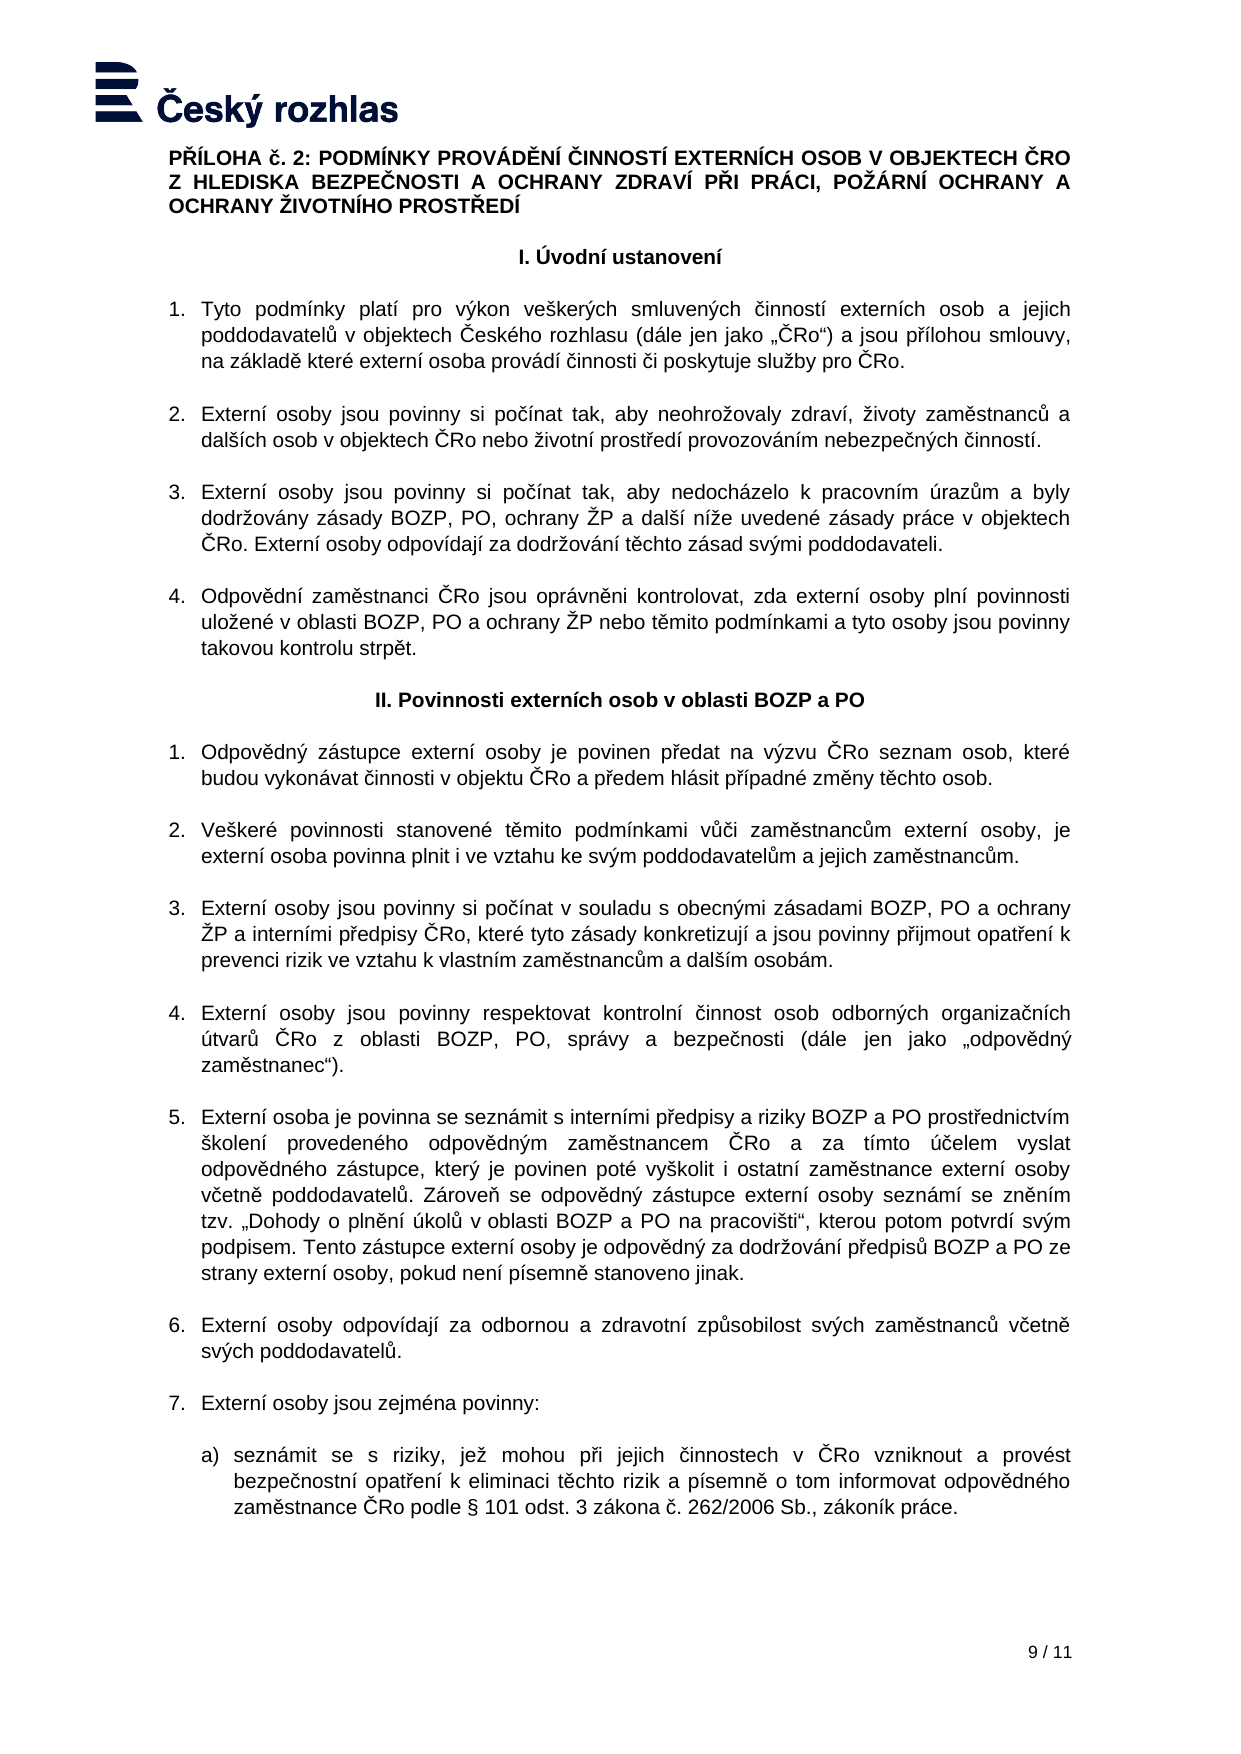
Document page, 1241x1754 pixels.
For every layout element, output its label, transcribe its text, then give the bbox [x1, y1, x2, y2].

text PŘÍLOHA č. 2: PODMÍNKY PROVÁDĚNÍ ČINNOSTÍ EXTERNÍCH OSOB V OBJEKTECH ČRO Z HLEDISKA BEZPEČNOSTI A OCHRANY ZDRAVÍ PŘI PRÁCI, POŽÁRNÍ OCHRANY A OCHRANY ŽIVOTNÍHO PROSTŘEDÍ [168, 146, 1072, 218]
list Externí osoby odpovídají za odbornou a zdravotní způsobilost svých zaměstnanců včetně svých poddodavatelů. [168, 1312, 1072, 1364]
list Externí osoby jsou zejména povinny: [168, 1390, 1072, 1416]
list Odpovědný zástupce externí osoby je povinen předat na výzvu ČRo seznam osob, které budou vykonávat činnosti v objektu ČRo a předem hlásit případné změny těchto osob. [168, 739, 1072, 791]
picture [95, 62, 398, 128]
list Externí osoba je povinna se seznámit s interními předpisy a riziky BOZP a PO prostřednictvím školení provedeného odpovědným zaměstnancem ČRo a za tímto účelem vyslat odpovědného zástupce, který je povinen poté vyškolit i ostatní zaměstnance externí osoby včetně poddodavatelů. Zároveň se odpovědný zástupce externí osoby seznámí se zněním tzv. „Dohody o plnění úkolů v oblasti BOZP a PO na pracovišti“, kterou potom potvrdí svým podpisem. Tento zástupce externí osoby je odpovědný za dodržování předpisů BOZP a PO ze strany externí osoby, pokud není písemně stanoveno jinak. [168, 1103, 1072, 1286]
list Externí osoby jsou povinny respektovat kontrolní činnost osob odborných organizačních útvarů ČRo z oblasti BOZP, PO, správy a bezpečnosti (dále jen jako „odpovědný zaměstnanec“). [168, 999, 1072, 1077]
list Externí osoby jsou povinny si počínat v souladu s obecnými zásadami BOZP, PO a ochrany ŽP a interními předpisy ČRo, které tyto zásady konkretizují a jsou povinny přijmout opatření k prevenci rizik ve vztahu k vlastním zaměstnancům a dalším osobám. [168, 895, 1072, 973]
list Tyto podmínky platí pro výkon veškerých smluvených činností externích osob a jejich poddodavatelů v objektech Českého rozhlasu (dále jen jako „ČRo“) a jsou přílohou smlouvy, na základě které externí osoba provádí činnosti či poskytuje služby pro ČRo. [168, 296, 1072, 374]
subtitle Povinnosti externích osob v oblasti BOZP a PO [168, 687, 1072, 713]
list seznámit se s riziky, jež mohou při jejich činnostech v ČRo vzniknout a provést bezpečnostní opatření k eliminaci těchto rizik a písemně o tom informovat odpovědného zaměstnance ČRo podle § 101 odst. 3 zákona č. 262/2006 Sb., zákoník práce. [201, 1442, 1072, 1520]
list Veškeré povinnosti stanovené těmito podmínkami vůči zaměstnancům externí osoby, je externí osoba povinna plnit i ve vztahu ke svým poddodavatelům a jejich zaměstnancům. [168, 817, 1072, 869]
subtitle Úvodní ustanovení [168, 244, 1072, 270]
list Externí osoby jsou povinny si počínat tak, aby neohrožovaly zdraví, životy zaměstnanců a dalších osob v objektech ČRo nebo životní prostředí provozováním nebezpečných činností. [168, 400, 1072, 452]
list Odpovědní zaměstnanci ČRo jsou oprávněni kontrolovat, zda externí osoby plní povinnosti uložené v oblasti BOZP, PO a ochrany ŽP nebo těmito podmínkami a tyto osoby jsou povinny takovou kontrolu strpět. [168, 582, 1072, 661]
list Externí osoby jsou povinny si počínat tak, aby nedocházelo k pracovním úrazům a byly dodržovány zásady BOZP, PO, ochrany ŽP a další níže uvedené zásady práce v objektech ČRo. Externí osoby odpovídají za dodržování těchto zásad svými poddodavateli. [168, 478, 1072, 556]
